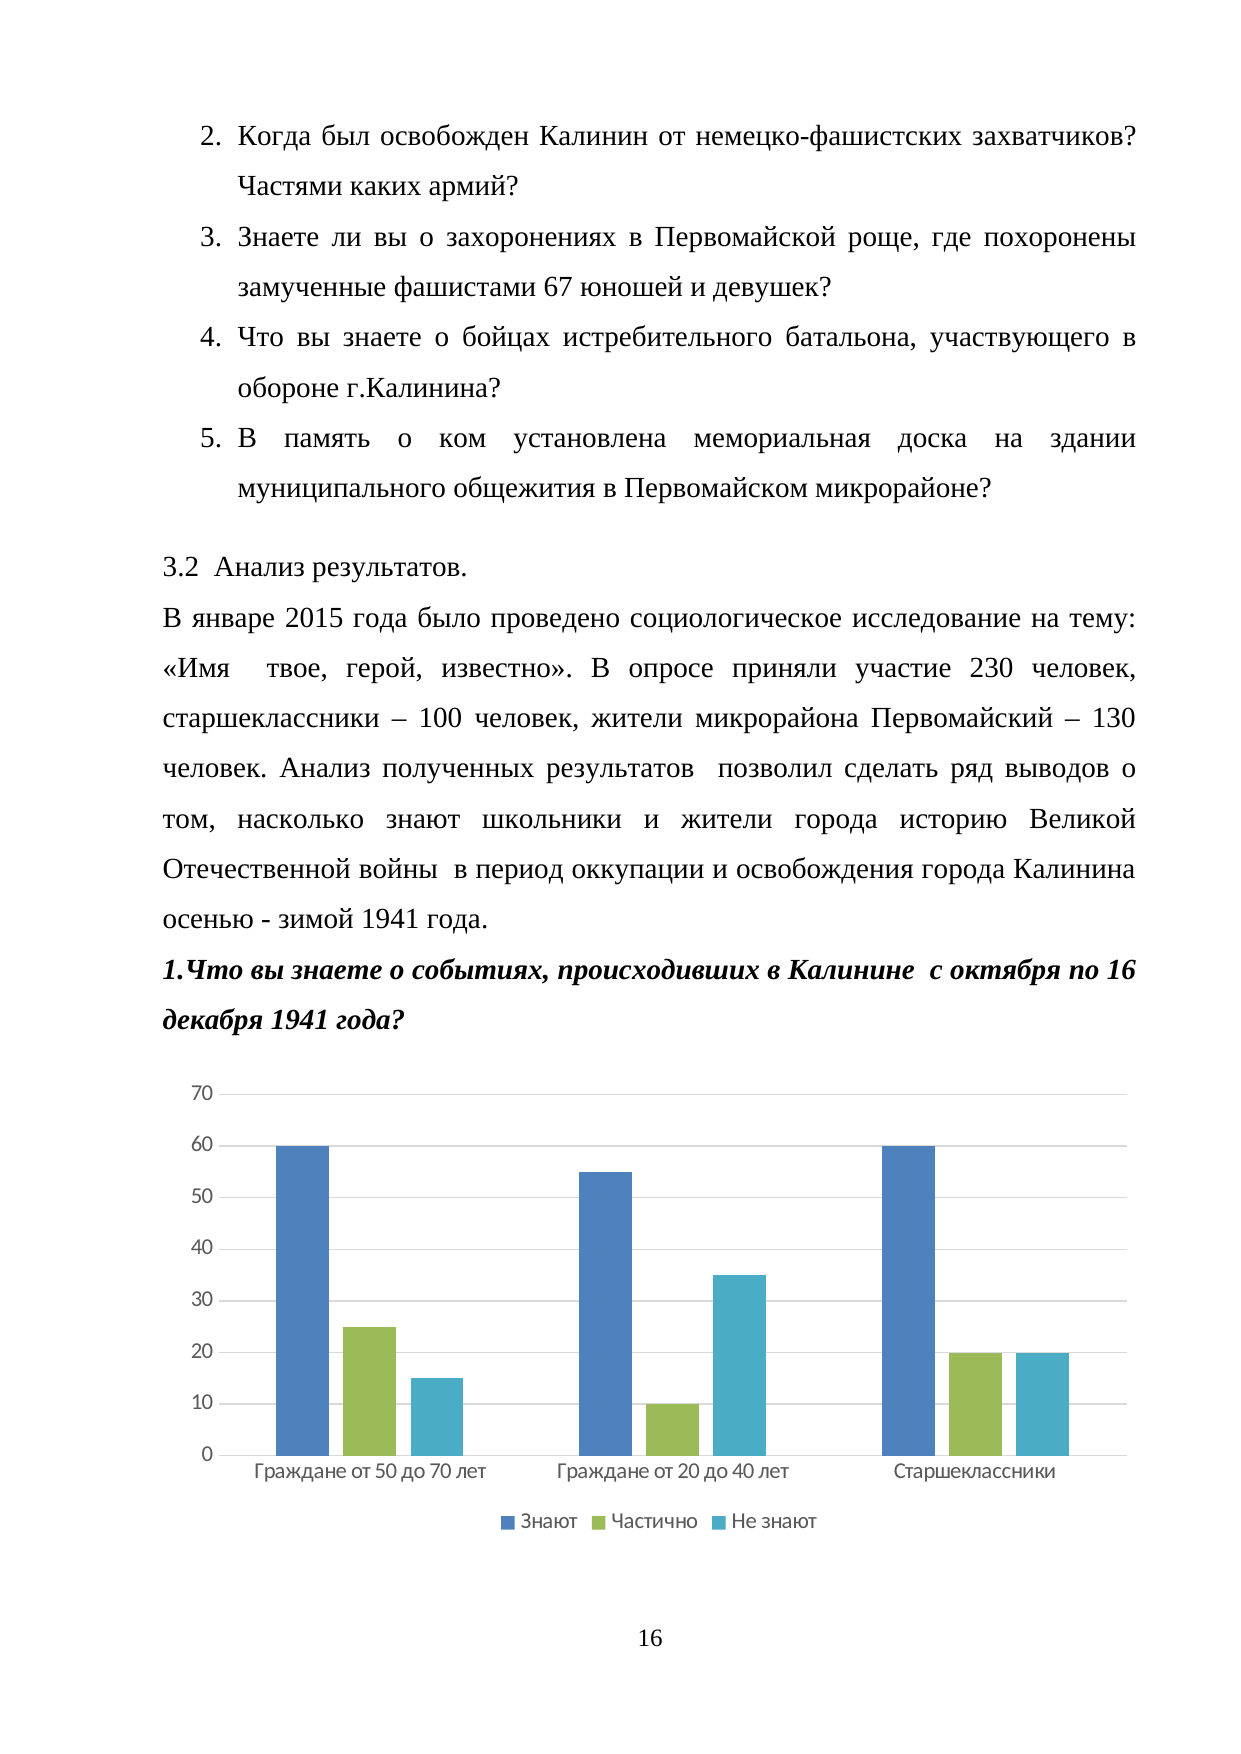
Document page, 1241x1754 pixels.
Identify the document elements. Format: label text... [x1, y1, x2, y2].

list В память о ком установлена мемориальная доска на здании муниципального общежития в Первомайском микрорайоне? [200, 420, 1137, 504]
list Когда был освобожден Калинин от немецко-фашистских захватчиков? Частями каких армий? [200, 118, 1137, 202]
text 1.Что вы знаете о событиях, происходивших в Калинине с октября по 16 декабря 1941 года? [162, 952, 1137, 1036]
text 3.2 Анализ результатов. [162, 549, 1137, 583]
list Знаете ли вы о захоронениях в Первомайской роще, где похоронены замученные фашистами 67 юношей и девушек? [200, 219, 1137, 303]
list Что вы знаете о бойцах истребительного батальона, участвующего в обороне г.Калинина? [200, 319, 1137, 403]
list В январе 2015 года было проведено социологическое исследование на тему: «Имя твое, герой, известно». В опросе приняли участие 230 человек, старшеклассники – 100 человек, жители микрорайона Первомайский – 130 человек. Анализ полученных результатов позволил сделать ряд выводов о том, насколько знают школьники и жители города историю Великой Отечественной войны в период оккупации и освобождения города Калинина осенью - зимой 1941 года. [162, 600, 1137, 935]
